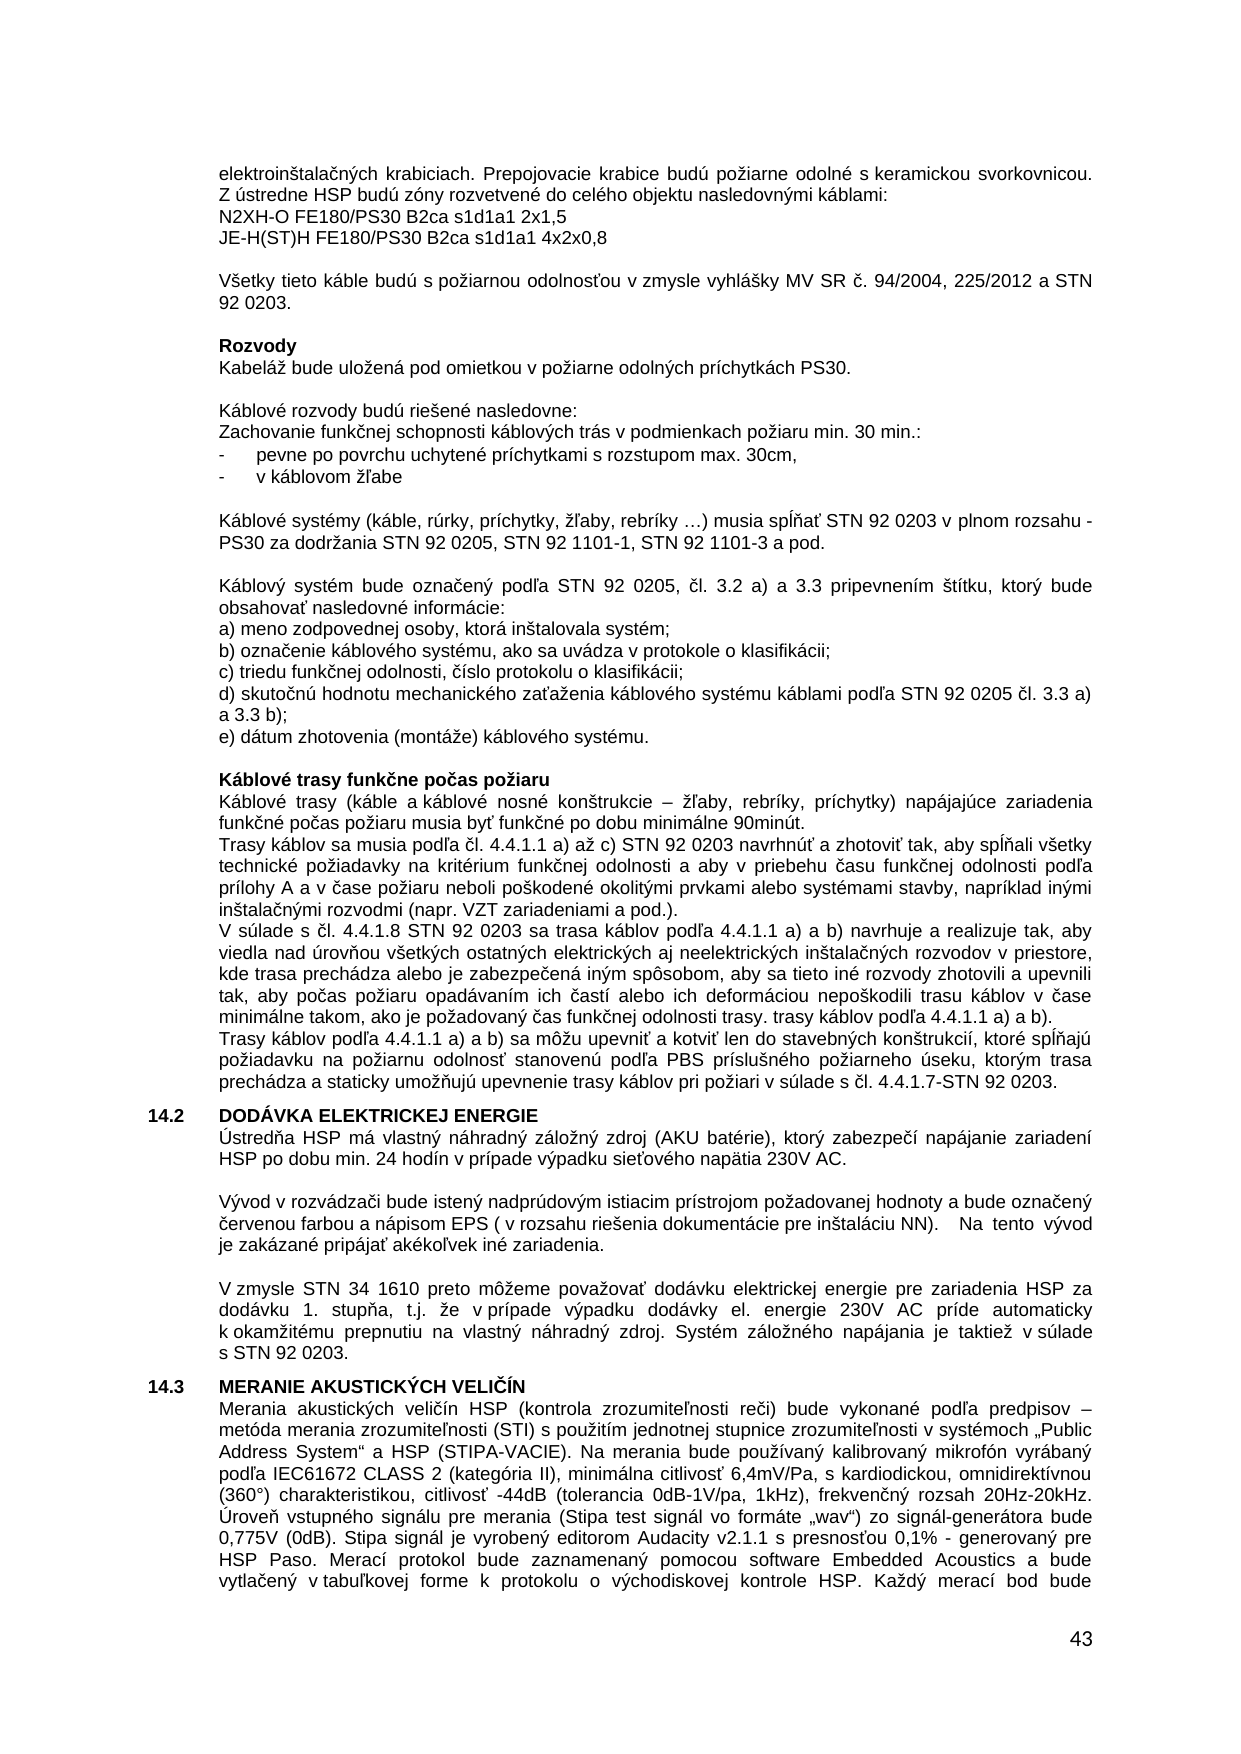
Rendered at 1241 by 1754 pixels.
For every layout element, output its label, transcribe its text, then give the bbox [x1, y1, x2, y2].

text Káblové rozvody budú riešené nasledovne: [218, 400, 1093, 421]
text Káblové trasy (káble a káblové nosné konštrukcie – žľaby, rebríky, príchytky) napájajúce zariadenia funkčné počas požiaru musia byť funkčné po dobu minimálne 90minút. [218, 791, 1093, 834]
text c) triedu funkčnej odolnosti, číslo protokolu o klasifikácii; [218, 661, 1093, 683]
text JE-H(ST)H FE180/PS30 B2ca s1d1a1 4x2x0,8 [218, 227, 1093, 249]
text Káblové trasy funkčne počas požiaru [218, 769, 1093, 791]
text Trasy káblov podľa 4.4.1.1 a) a b) sa môžu upevniť a kotviť len do stavebných konštrukcií, ktoré spĺňajú požiadavku na požiarnu odolnosť stanovenú podľa PBS príslušného požiarneho úseku, ktorým trasa prechádza a staticky umožňujú upevnenie trasy káblov pri požiari v súlade s čl. 4.4.1.7-STN 92 0203. [218, 1028, 1093, 1092]
text Vývod v rozvádzači bude istený nadprúdovým istiacim prístrojom požadovanej hodnoty a bude označený červenou farbou a nápisom EPS ( v rozsahu riešenia dokumentácie pre inštaláciu NN). Na tento vývod je zakázané pripájať akékoľvek iné zariadenia. [218, 1191, 1093, 1256]
text Káblové systémy (káble, rúrky, príchytky, žľaby, rebríky …) musia spĺňať STN 92 0203 v plnom rozsahu - PS30 za dodržania STN 92 0205, STN 92 1101-1, STN 92 1101-3 a pod. [218, 510, 1093, 553]
text Ústredňa HSP má vlastný náhradný záložný zdroj (AKU batérie), ktorý zabezpečí napájanie zariadení HSP po dobu min. 24 hodín v prípade výpadku sieťového napätia 230V AC. [218, 1126, 1093, 1169]
list v káblovom žľabe [218, 466, 1093, 489]
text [218, 1398, 1093, 1592]
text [218, 162, 1093, 206]
text a) meno zodpovednej osoby, ktorá inštalovala systém; [218, 618, 1093, 639]
list pevne po povrchu uchytené príchytkami s rozstupom max. 30cm, [218, 443, 1093, 466]
text Všetky tieto káble budú s požiarnou odolnosťou v zmysle vyhlášky MV SR č. 94/2004, 225/2012 a STN 92 0203. [218, 270, 1093, 313]
text e) dátum zhotovenia (montáže) káblového systému. [218, 726, 1093, 747]
text Kabeláž bude uložená pod omietkou v požiarne odolných príchytkách PS30. [218, 357, 1093, 378]
text Káblový systém bude označený podľa STN 92 0205, čl. 3.2 a) a 3.3 pripevnením štítku, ktorý bude obsahovať nasledovné informácie: [218, 575, 1093, 618]
list Dodávka elektrickej energie [148, 1105, 1093, 1126]
text Trasy káblov sa musia podľa čl. 4.4.1.1 a) až c) STN 92 0203 navrhnúť a zhotoviť tak, aby spĺňali všetky technické požiadavky na kritérium funkčnej odolnosti a aby v priebehu času funkčnej odolnosti podľa prílohy A a v čase požiaru neboli poškodené okolitými prvkami alebo systémami stavby, napríklad inými inštalačnými rozvodmi (napr. VZT zariadeniami a pod.). [218, 834, 1093, 920]
text N2XH-O FE180/PS30 B2ca s1d1a1 2x1,5 [218, 206, 1093, 227]
text Rozvody [218, 335, 1093, 357]
text d) skutočnú hodnotu mechanického zaťaženia káblového systému káblami podľa STN 92 0205 čl. 3.3 a) a 3.3 b); [218, 683, 1093, 726]
text b) označenie káblového systému, ako sa uvádza v protokole o klasifikácii; [218, 639, 1093, 661]
text Zachovanie funkčnej schopnosti káblových trás v podmienkach požiaru min. 30 min.: [218, 421, 1093, 443]
list Meranie akustických veličín [148, 1376, 1093, 1398]
text V zmysle STN 34 1610 preto môžeme považovať dodávku elektrickej energie pre zariadenia HSP za dodávku 1. stupňa, t.j. že v prípade výpadku dodávky el. energie 230V AC príde automaticky k okamžitému prepnutiu na vlastný náhradný zdroj. Systém záložného napájania je taktiež v súlade s STN 92 0203. [218, 1277, 1093, 1364]
text V súlade s čl. 4.4.1.8 STN 92 0203 sa trasa káblov podľa 4.4.1.1 a) a b) navrhuje a realizuje tak, aby viedla nad úrovňou všetkých ostatných elektrických aj neelektrických inštalačných rozvodov v priestore, kde trasa prechádza alebo je zabezpečená iným spôsobom, aby sa tieto iné rozvody zhotovili a upevnili tak, aby počas požiaru opadávaním ich častí alebo ich deformáciou nepoškodili trasu káblov v čase minimálne takom, ako je požadovaný čas funkčnej odolnosti trasy. trasy káblov podľa 4.4.1.1 a) a b). [218, 920, 1093, 1028]
